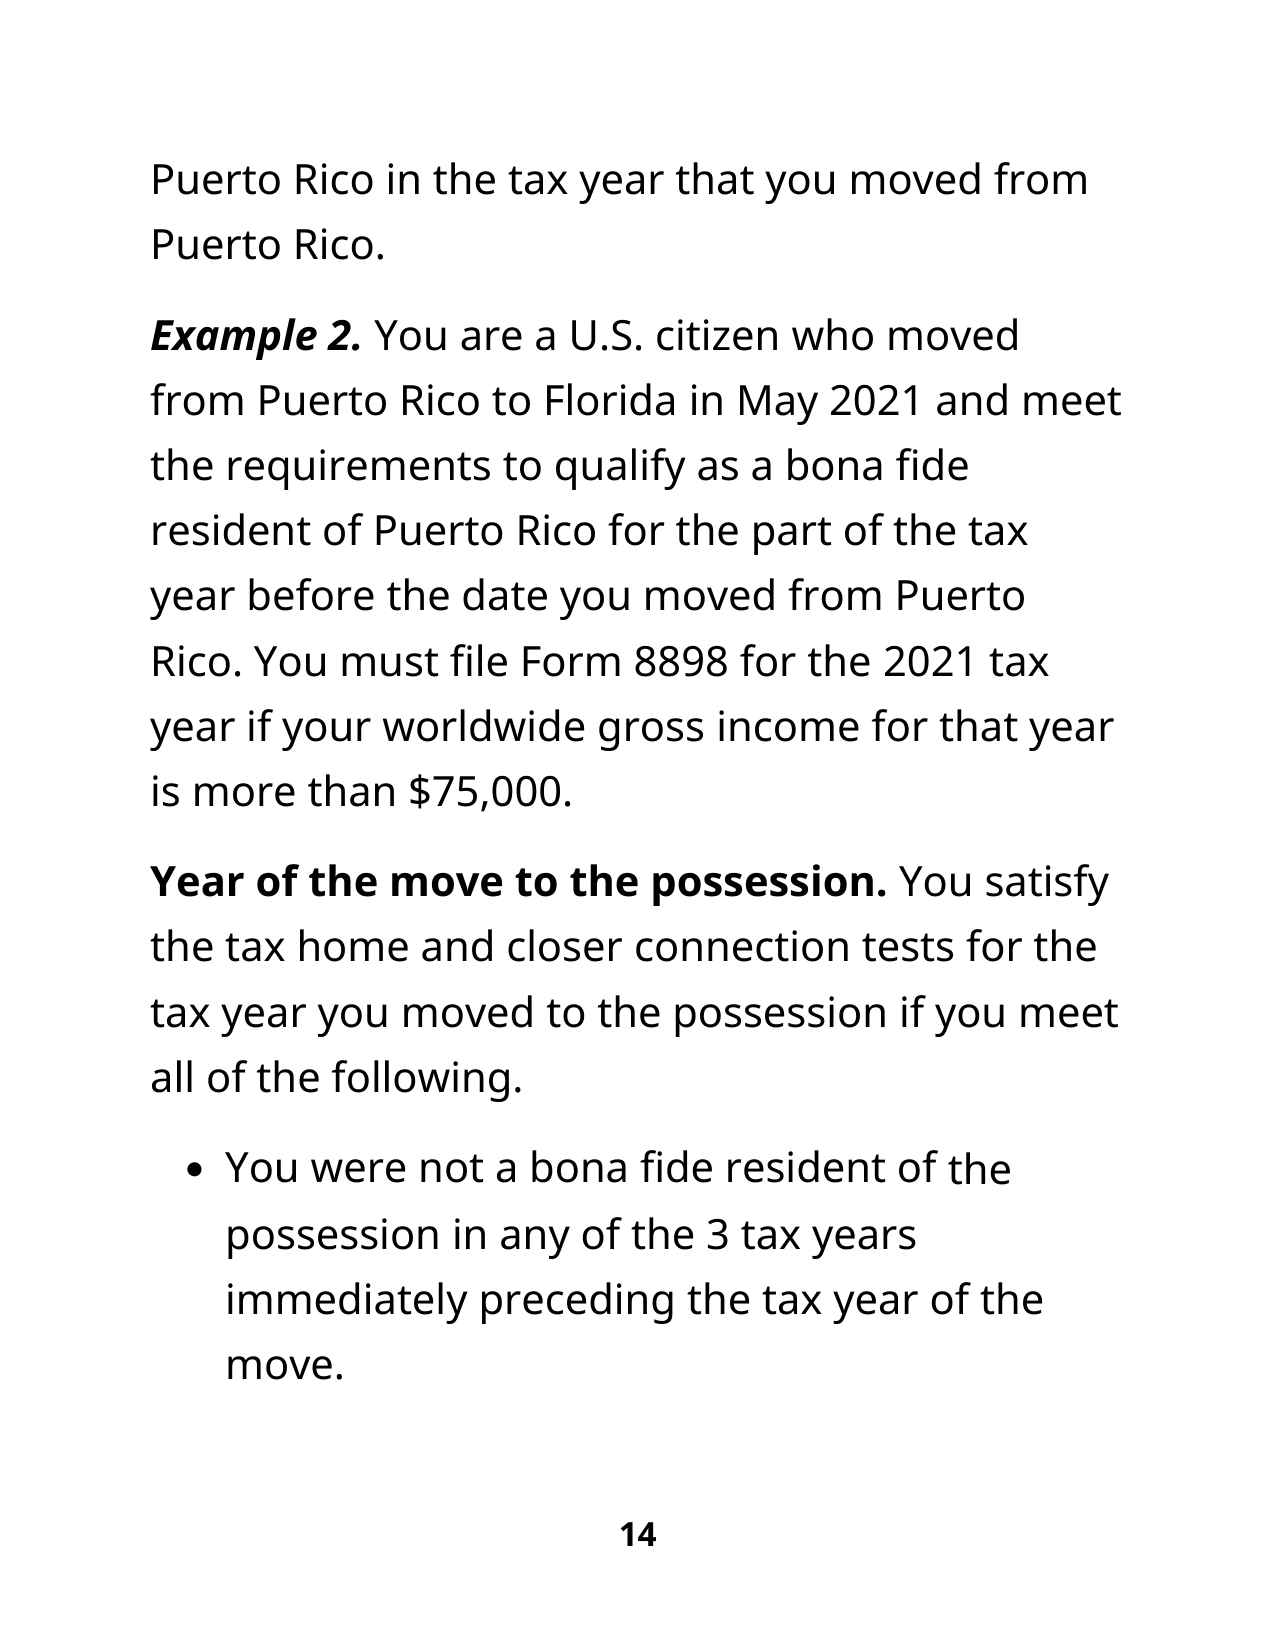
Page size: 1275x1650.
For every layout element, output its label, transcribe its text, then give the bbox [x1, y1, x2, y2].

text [150, 150, 1125, 272]
text You were not a bona fide resident of the possession in any of the 3 tax years immediately preceding the tax year of the move. [187, 1138, 1125, 1392]
text Example 2. You are a U.S. citizen who moved from Puerto Rico to Florida in May 2021 and meet the requirements to qualify as a bona fide resident of Puerto Rico for the part of the tax year before the date you moved from Puerto Rico. You must file Form 8898 for the 2021 tax year if your worldwide gross income for that year is more than $75,000. [150, 305, 1125, 819]
text Year of the move to the possession. You satisfy the tax home and closer connection tests for the tax year you moved to the possession if you meet all of the following. [150, 852, 1125, 1104]
